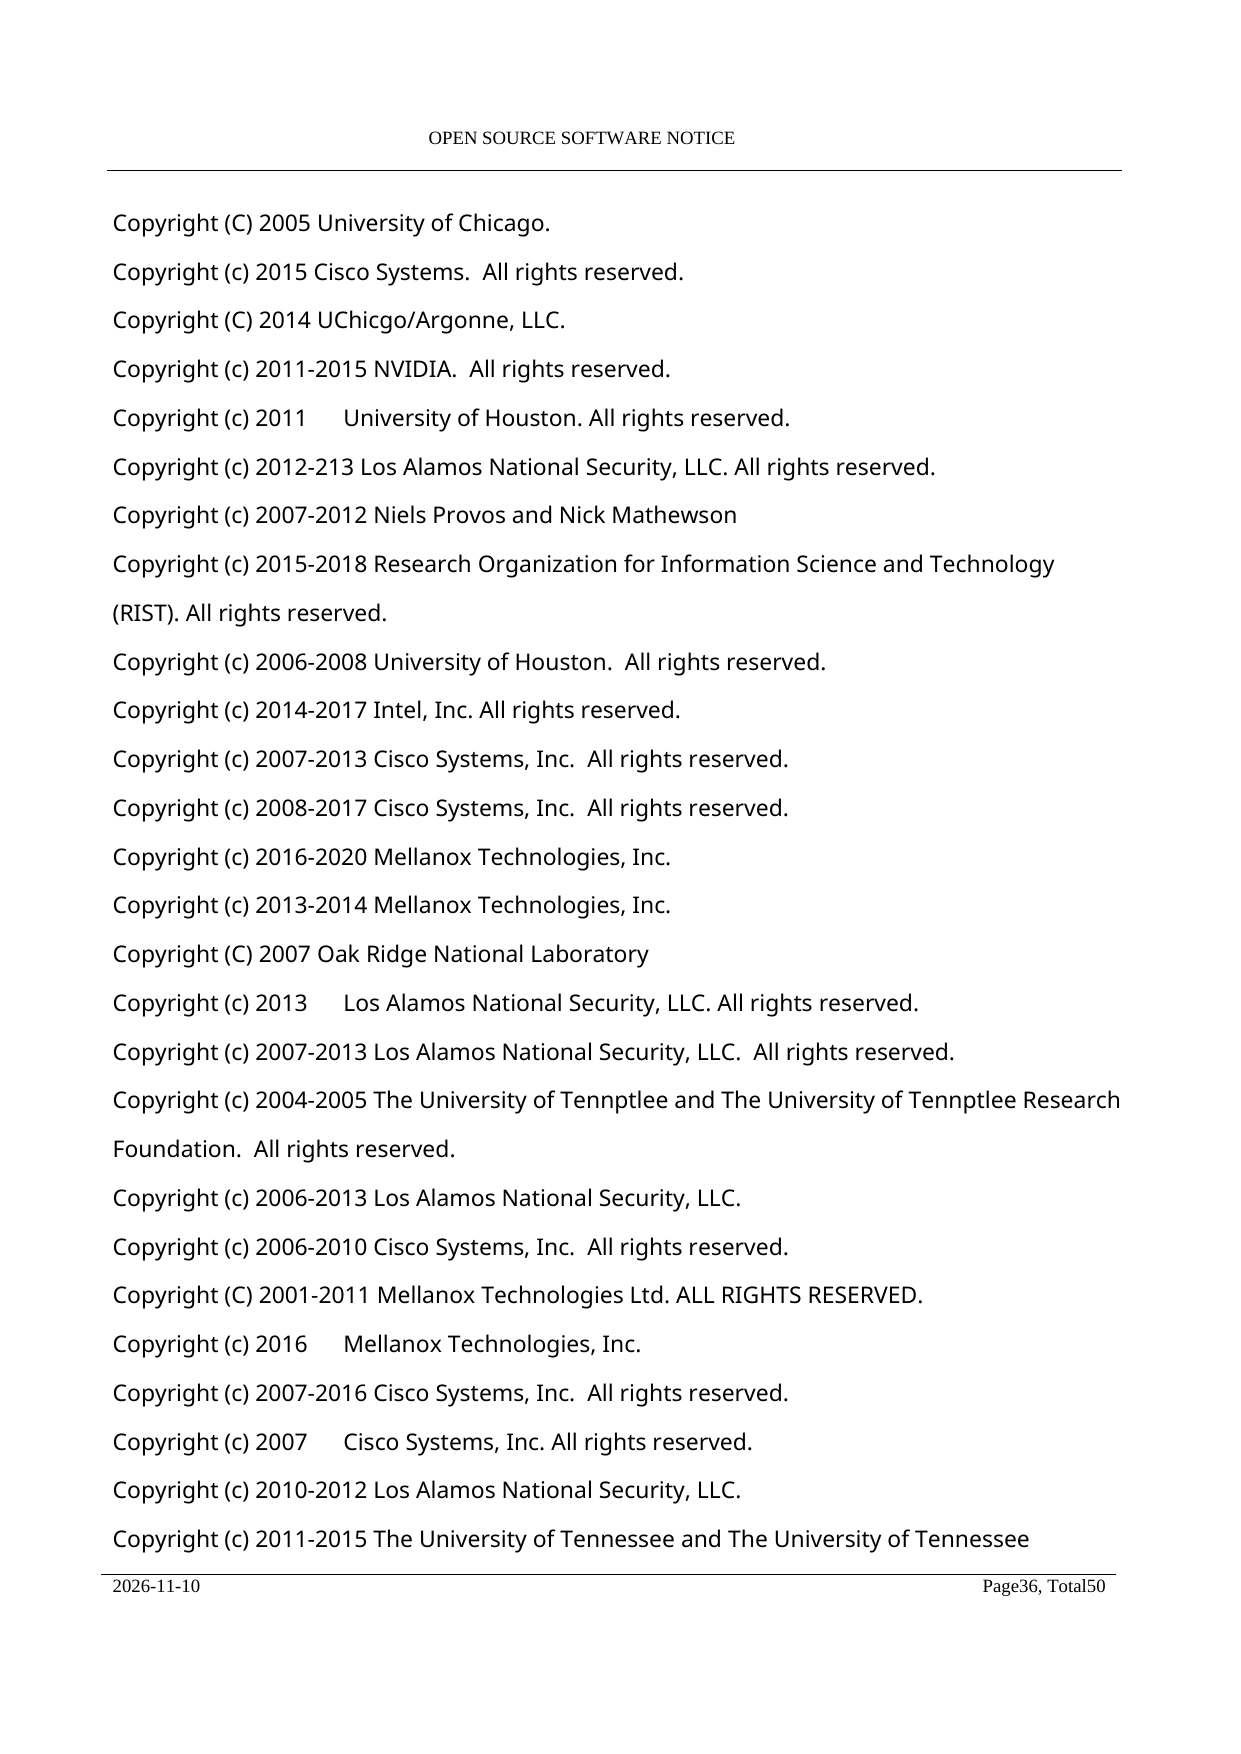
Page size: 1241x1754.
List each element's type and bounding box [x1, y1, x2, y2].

text [112, 206, 1128, 1555]
